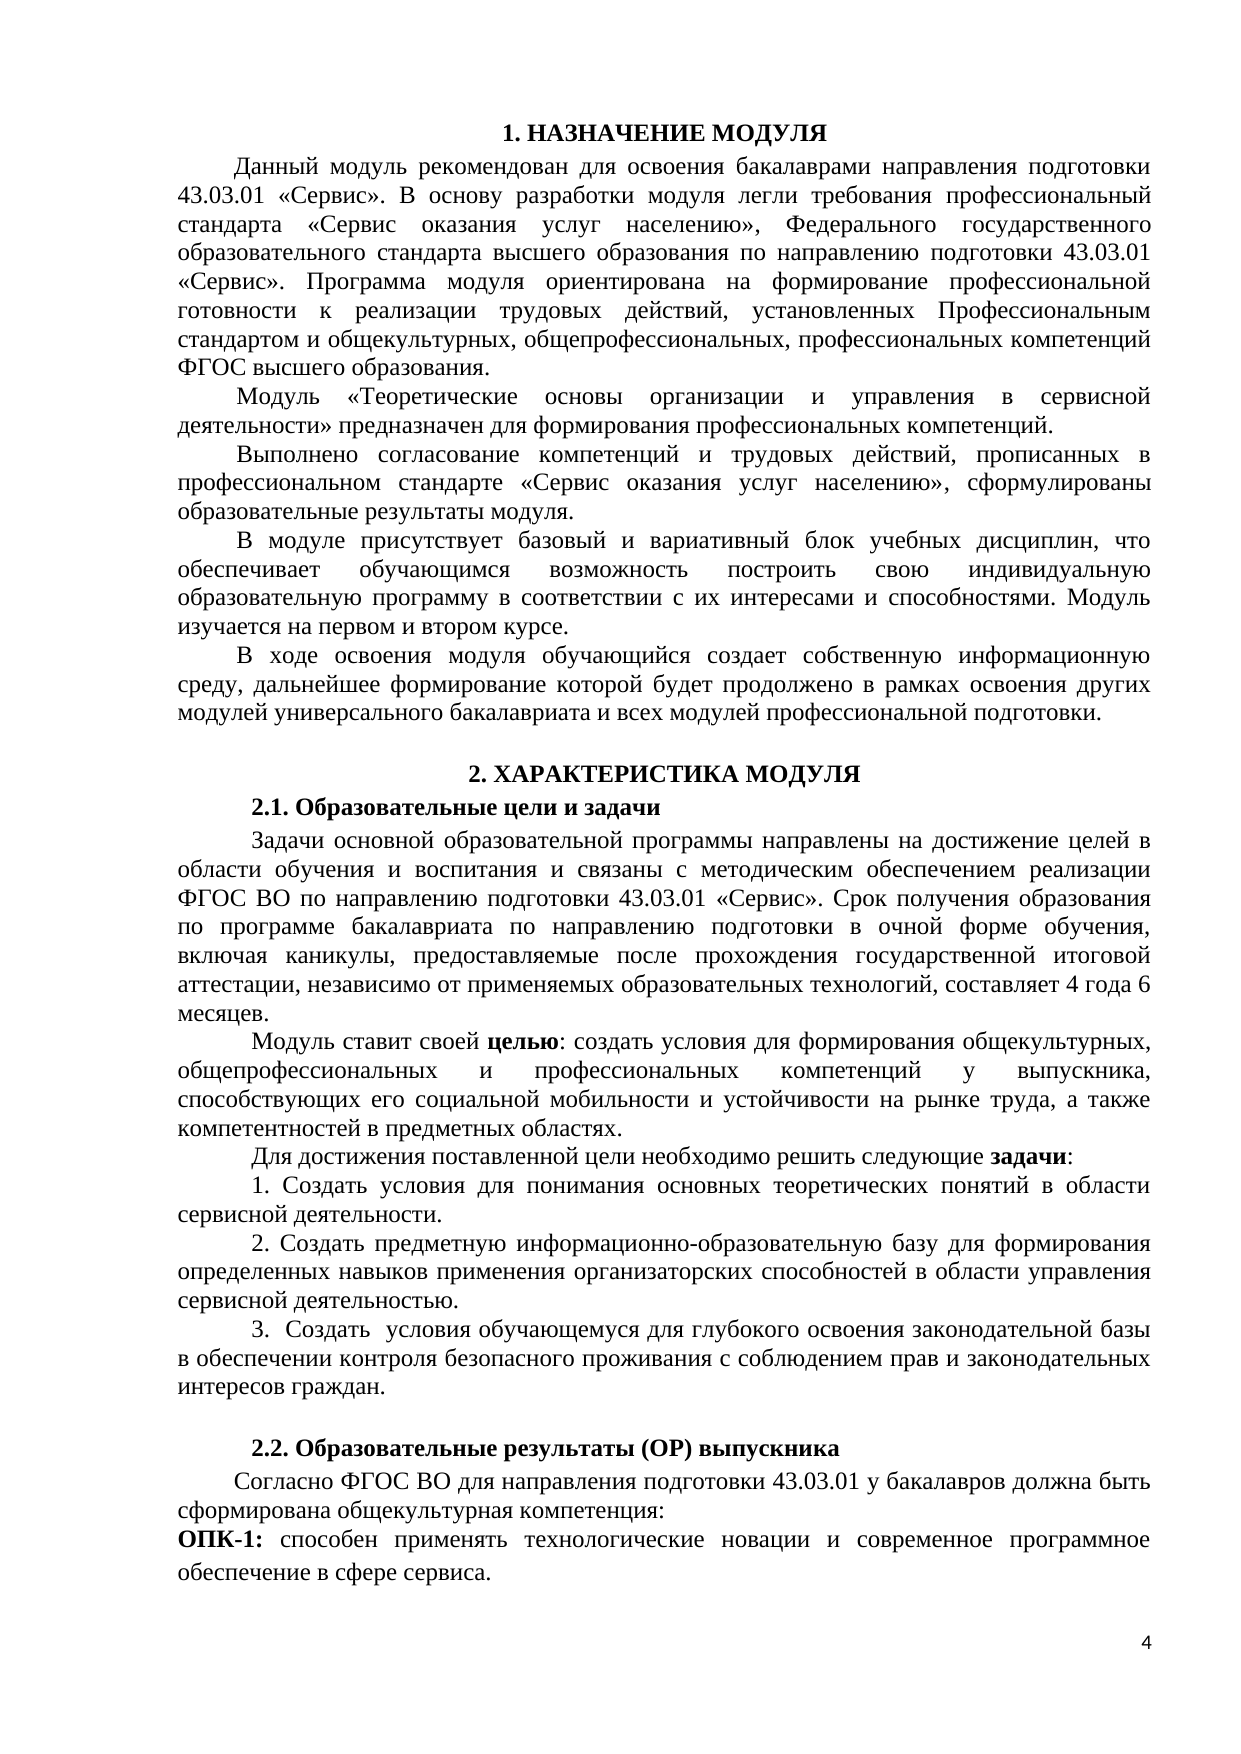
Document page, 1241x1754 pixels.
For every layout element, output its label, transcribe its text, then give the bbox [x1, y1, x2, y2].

text Выполнено согласование компетенций и трудовых действий, прописанных в профессиональном стандарте «Сервис оказания услуг населению», сформулированы образовательные результаты модуля. [177, 439, 1152, 525]
text 2. Создать предметную информационно-образовательную базу для формирования определенных навыков применения организаторских способностей в области управления сервисной деятельностью. [177, 1228, 1152, 1314]
text ОПК-1: способен применять технологические новации и современное программное обеспечение в сфере сервиса. [177, 1524, 1152, 1586]
text Данный модуль рекомендован для освоения бакалаврами направления подготовки 43.03.01 «Сервис». В основу разработки модуля легли требования профессиональный стандарта «Сервис оказания услуг населению», Федерального государственного образовательного стандарта высшего образования по направлению подготовки 43.03.01 «Сервис». Программа модуля ориентирована на формирование профессиональной готовности к реализации трудовых действий, установленных Профессиональным стандартом и общекультурных, общепрофессиональных, профессиональных компетенций ФГОС высшего образования. [177, 151, 1152, 381]
text 3. Создать условия обучающемуся для глубокого освоения законодательной базы в обеспечении контроля безопасного проживания с соблюдением прав и законодательных интересов граждан. [177, 1314, 1152, 1400]
text 1. назначение модуля [177, 118, 1152, 147]
text 2. ХАРАКТЕРИСТИКА МОДУЛЯ [177, 759, 1152, 788]
text Для достижения поставленной цели необходимо решить следующие задачи: [177, 1141, 1152, 1170]
text 2.1. Образовательные цели и задачи [177, 792, 1152, 821]
text Модуль ставит своей целью: создать условия для формирования общекультурных, общепрофессиональных и профессиональных компетенций у выпускника, способствующих его социальной мобильности и устойчивости на рынке труда, а также компетентностей в предметных областях. [177, 1026, 1152, 1141]
text Согласно ФГОС ВО для направления подготовки 43.03.01 у бакалавров должна быть сформирована общекультурная компетенция: [177, 1466, 1152, 1524]
text Задачи основной образовательной программы направлены на достижение целей в области обучения и воспитания и связаны с методическим обеспечением реализации ФГОС ВО по направлению подготовки 43.03.01 «Сервис». Срок получения образования по программе бакалавриата по направлению подготовки в очной форме обучения, включая каникулы, предоставляемые после прохождения государственной итоговой аттестации, независимо от применяемых образовательных технологий, составляет 4 года 6 месяцев. [177, 825, 1152, 1026]
text Модуль «Теоретические основы организации и управления в сервисной деятельности» предназначен для формирования профессиональных компетенций. [177, 381, 1152, 439]
text 2.2. Образовательные результаты (ОР) выпускника [177, 1433, 1152, 1462]
text В модуле присутствует базовый и вариативный блок учебных дисциплин, что обеспечивает обучающимся возможность построить свою индивидуальную образовательную программу в соответствии с их интересами и способностями. Модуль изучается на первом и втором курсе. [177, 525, 1152, 640]
text 1. Создать условия для понимания основных теоретических понятий в области сервисной деятельности. [177, 1170, 1152, 1228]
text В ходе освоения модуля обучающийся создает собственную информационную среду, дальнейшее формирование которой будет продолжено в рамках освоения других модулей универсального бакалавриата и всех модулей профессиональной подготовки. [177, 640, 1152, 726]
